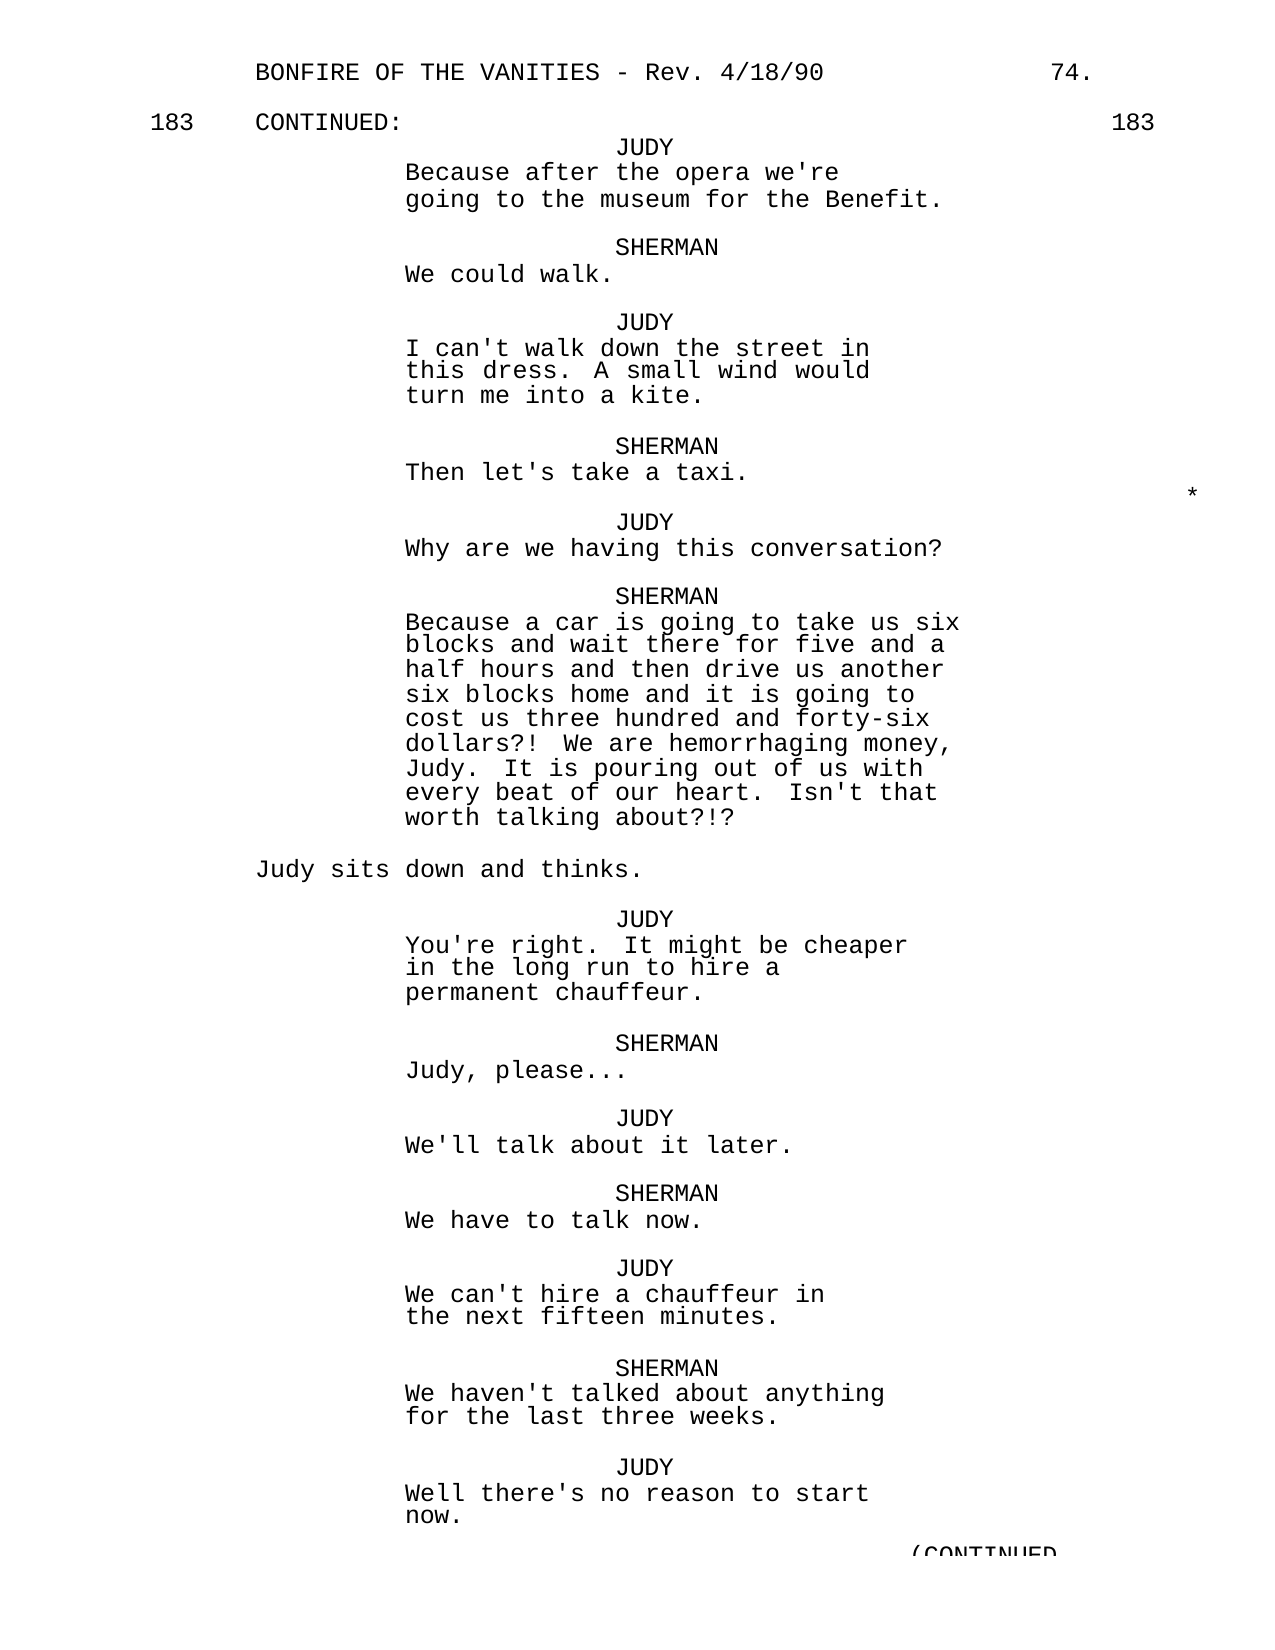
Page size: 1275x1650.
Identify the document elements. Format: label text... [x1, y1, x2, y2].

text I can't walk down the street in this dress. A small wind would turn me into a kite. [405, 337, 870, 411]
subtitle JUDY [615, 1105, 1217, 1132]
subtitle JUDY [615, 510, 1217, 535]
subtitle SHERMAN [615, 1355, 1217, 1381]
text We could walk. [405, 261, 1217, 287]
text We can't hire a chauffeur in the next fifteen minutes. [405, 1283, 861, 1332]
text Because after the opera we're [405, 161, 1217, 186]
text JUDY [615, 136, 1217, 161]
text You're right. It might be cheaper in the long run to hire a permanent chauffeur. [405, 934, 915, 1008]
text Why are we having this conversation? [405, 535, 1217, 562]
subtitle SHERMAN [615, 234, 1217, 261]
text Judy, please... [405, 1057, 1217, 1084]
subtitle SHERMAN [615, 433, 1217, 460]
subtitle JUDY [615, 309, 1217, 336]
text Because a car is going to take us six blocks and wait there for five and a half hours and then drive us another six blocks home and it is going to cost us three hundred and forty-six dollars?! We are hemorrhaging money, Judy. It is pouring out of us with every beat of our heart. Isn't that worth talking about?!? [405, 611, 960, 833]
subtitle SHERMAN [615, 583, 1217, 610]
text * [1185, 485, 1217, 510]
subtitle 183 CONTINUED: 183 [150, 109, 1217, 136]
text Judy sits down and thinks. [255, 856, 1217, 884]
subtitle SHERMAN [615, 1180, 1217, 1207]
text We haven't talked about anything for the last three weeks. [405, 1382, 905, 1432]
subtitle JUDY [615, 1255, 1217, 1282]
text BONFIRE OF THE VANITIES - Rev. 4/18/90 74. [255, 59, 1217, 87]
subtitle JUDY [615, 1454, 1217, 1481]
subtitle JUDY [615, 906, 1217, 933]
text We'll talk about it later. [405, 1132, 1217, 1159]
subtitle SHERMAN [615, 1030, 1217, 1057]
text going to the museum for the Benefit. [405, 186, 1217, 212]
text We have to talk now. [405, 1207, 1217, 1234]
text Then let's take a taxi. [405, 460, 1217, 485]
text Well there's no reason to start now. [405, 1482, 905, 1531]
